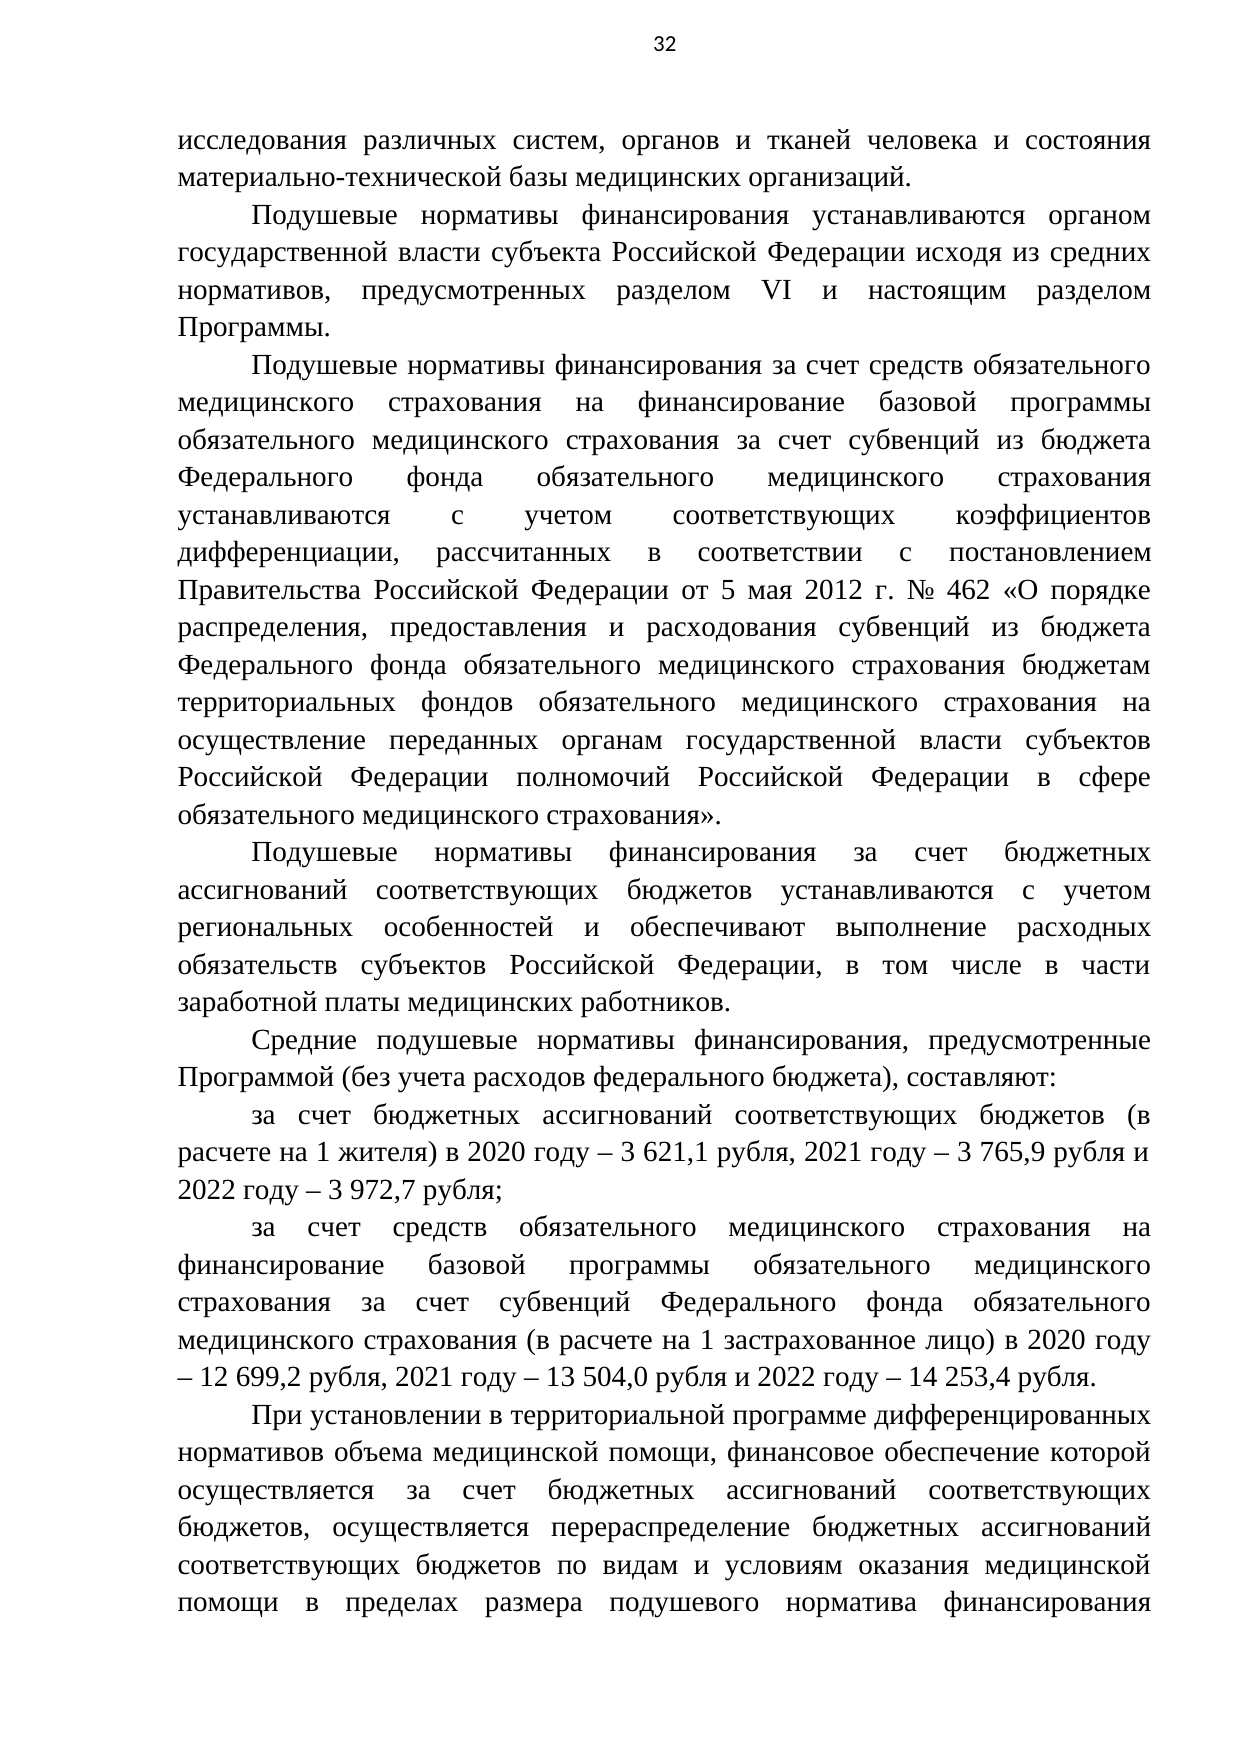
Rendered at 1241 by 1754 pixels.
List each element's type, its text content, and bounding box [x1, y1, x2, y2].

text Средние подушевые нормативы финансирования, предусмотренные Программой (без учета расходов федерального бюджета), составляют: [177, 1018, 1152, 1093]
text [177, 118, 1152, 193]
text за счет бюджетных ассигнований соответствующих бюджетов (в расчете на 1 жителя) в 2020 году – 3 621,1 рубля, 2021 году – 3 765,9 рубля и 2022 году – 3 972,7 рубля; [177, 1093, 1152, 1206]
text Подушевые нормативы финансирования за счет средств обязательного медицинского страхования на финансирование базовой программы обязательного медицинского страхования за счет субвенций из бюджета Федерального фонда обязательного медицинского страхования устанавливаются с учетом соответствующих коэффициентов дифференциации, рассчитанных в соответствии с постановлением Правительства Российской Федерации от 5 мая 2012 г. № 462 «О порядке распределения, предоставления и расходования субвенций из бюджета Федерального фонда обязательного медицинского страхования бюджетам территориальных фондов обязательного медицинского страхования на осуществление переданных органам государственной власти субъектов Российской Федерации полномочий Российской Федерации в сфере обязательного медицинского страхования». [177, 343, 1152, 831]
text Подушевые нормативы финансирования за счет бюджетных ассигнований соответствующих бюджетов устанавливаются с учетом региональных особенностей и обеспечивают выполнение расходных обязательств субъектов Российской Федерации, в том числе в части заработной платы медицинских работников. [177, 831, 1152, 1018]
text за счет средств обязательного медицинского страхования на финансирование базовой программы обязательного медицинского страхования за счет субвенций Федерального фонда обязательного медицинского страхования (в расчете на 1 застрахованное лицо) в 2020 году – 12 699,2 рубля, 2021 году – 13 504,0 рубля и 2022 году – 14 253,4 рубля. [177, 1206, 1152, 1393]
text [177, 1393, 1152, 1618]
text Подушевые нормативы финансирования устанавливаются органом государственной власти субъекта Российской Федерации исходя из средних нормативов, предусмотренных разделом VI и настоящим разделом Программы. [177, 193, 1152, 343]
